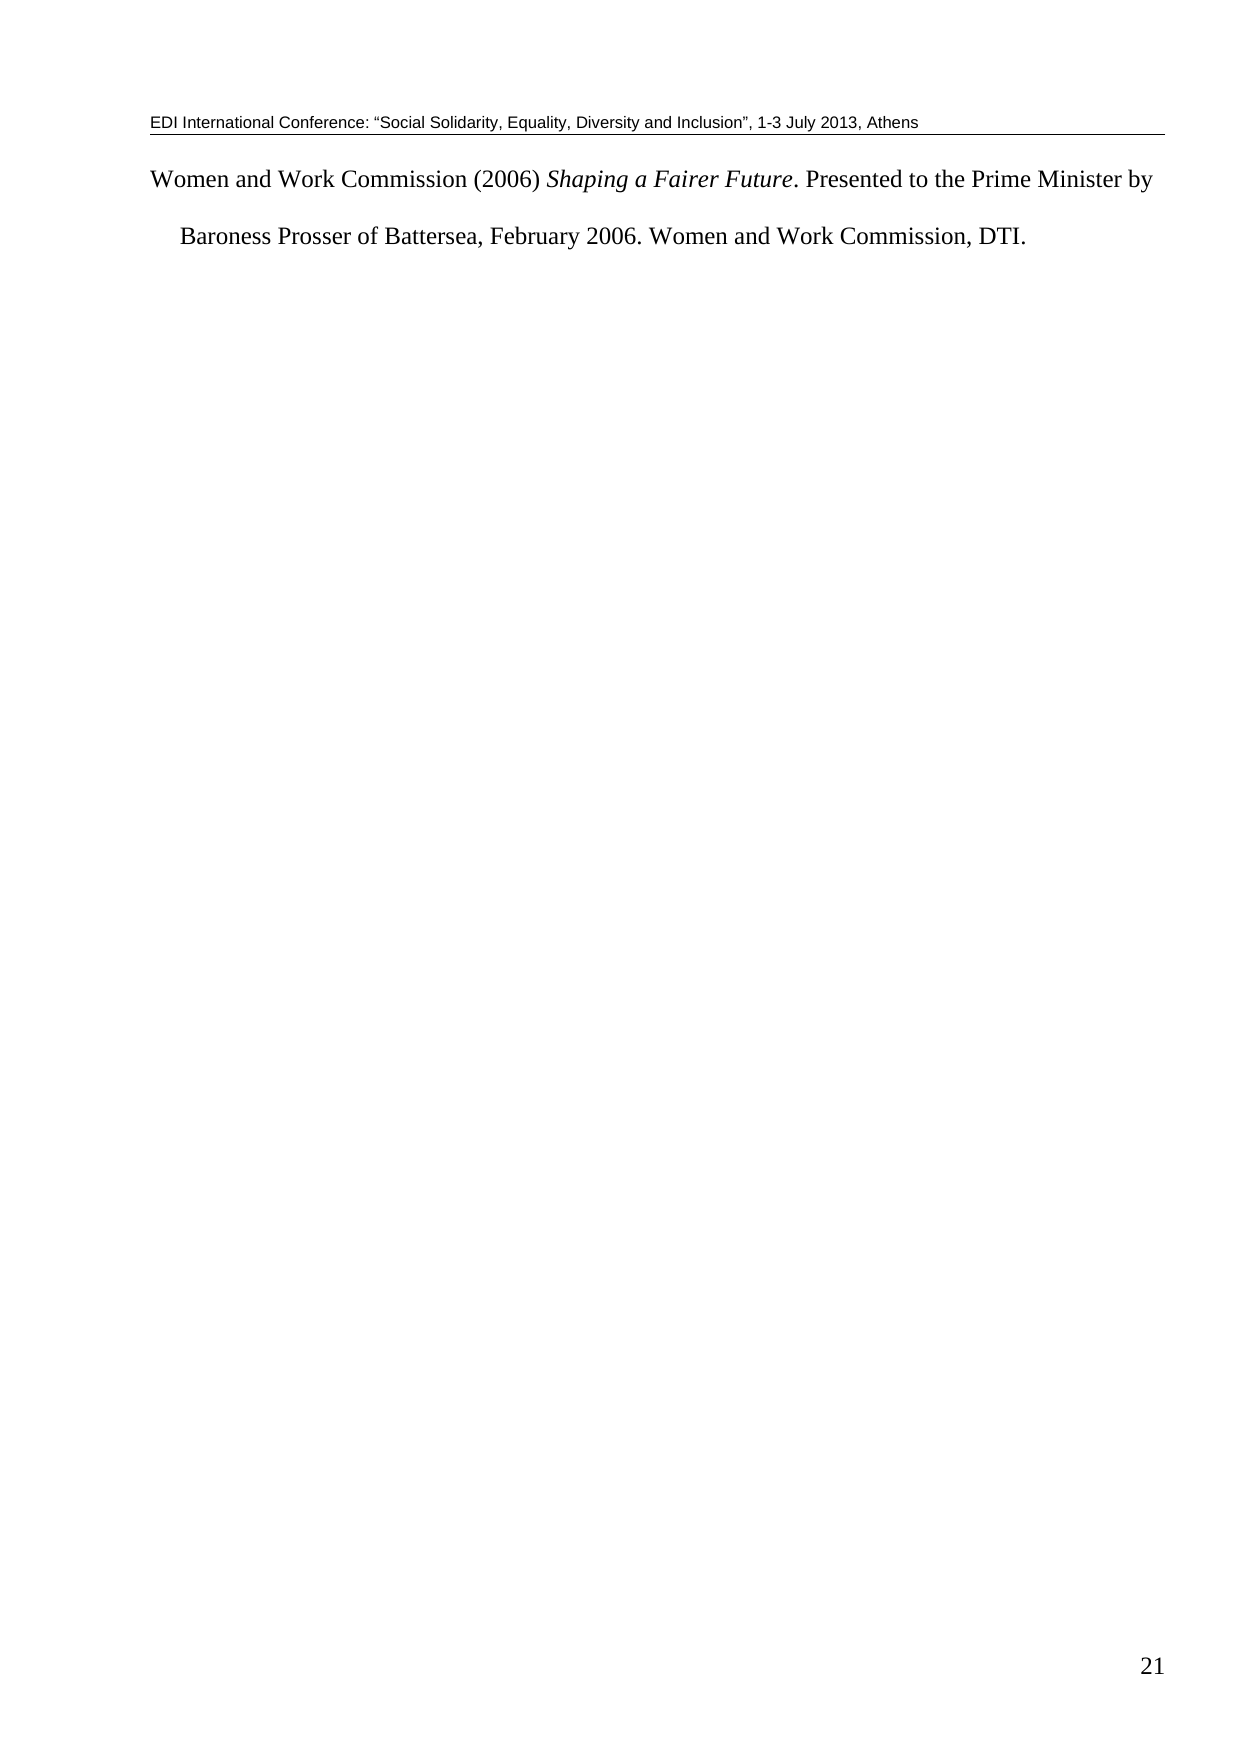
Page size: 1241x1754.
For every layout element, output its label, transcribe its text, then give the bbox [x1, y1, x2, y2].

text Women and Work Commission (2006) Shaping a Fairer Future. Presented to the Prime Minister by Baroness Prosser of Battersea, February 2006. Women and Work Commission, DTI. [150, 164, 1165, 250]
